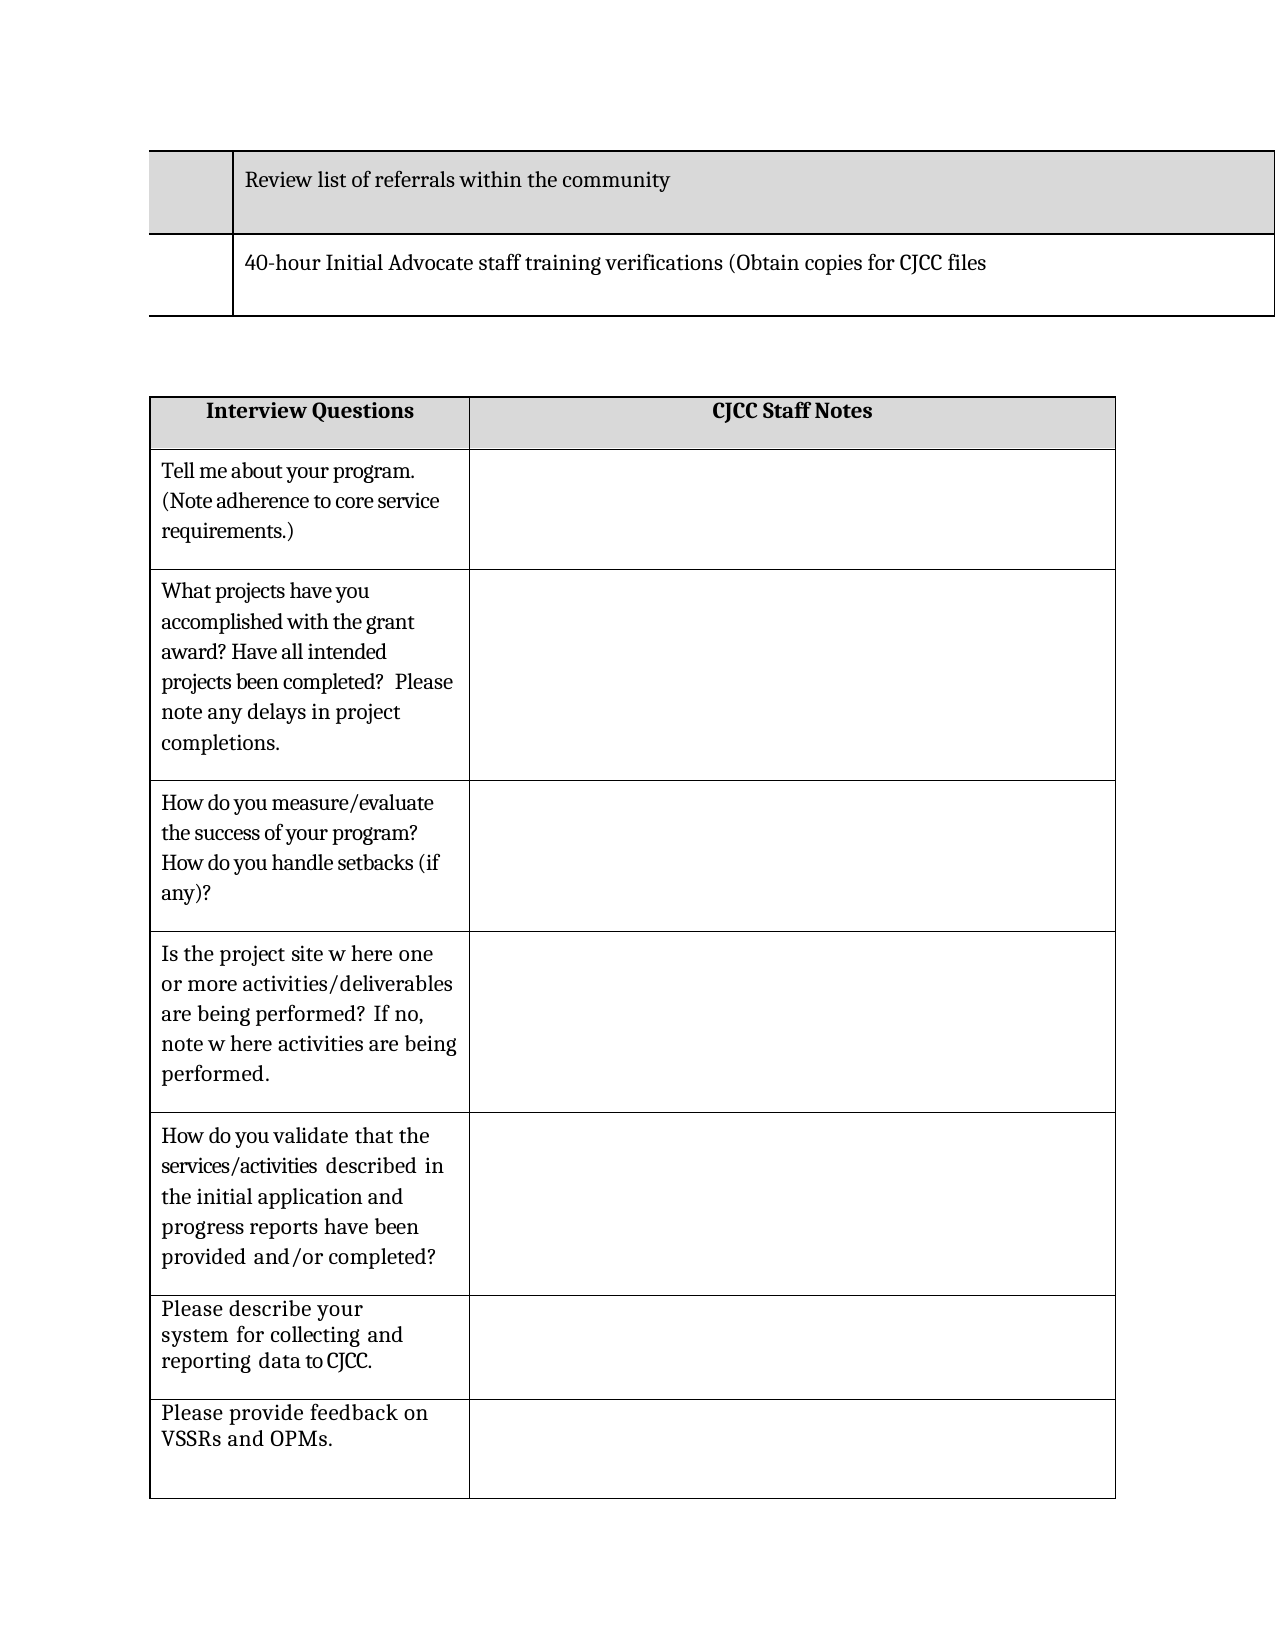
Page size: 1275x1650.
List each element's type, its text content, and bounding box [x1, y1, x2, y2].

table_cell How do you validate that the services/activities described in the initial application and progress reports have been provided and/or completed? [151, 1113, 469, 1295]
table_cell [470, 570, 1115, 780]
table_cell [149, 235, 232, 315]
table_header Interview Questions [151, 398, 469, 448]
table_cell Review list of referrals within the community [234, 152, 1274, 233]
table_cell Tell me about your program. (Note adherence to core service requirements.) [151, 450, 469, 569]
table_cell [470, 781, 1115, 931]
table_header CJCC Staff Notes [470, 398, 1115, 448]
table_cell Is the project site w here one or more activities/deliverables are being performed? If no, note w here activities are being performed. [151, 932, 469, 1112]
table_cell [470, 932, 1115, 1112]
table_cell [470, 1113, 1115, 1295]
table_cell [470, 1296, 1115, 1399]
table_cell [149, 152, 232, 233]
table_cell What projects have you accomplished with the grant award? Have all intended projects been completed? Please note any delays in project completions. [151, 570, 469, 780]
table_cell How do you measure/evaluate the success of your program? How do you handle setbacks (if any)? [151, 781, 469, 931]
table_cell Please describe your system for collecting and reporting data to CJCC. [151, 1296, 469, 1399]
table_cell [470, 450, 1115, 569]
table_cell [470, 1400, 1115, 1497]
table_cell 40-hour Initial Advocate staff training verifications (Obtain copies for CJCC files [234, 235, 1274, 315]
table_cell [151, 1400, 469, 1497]
